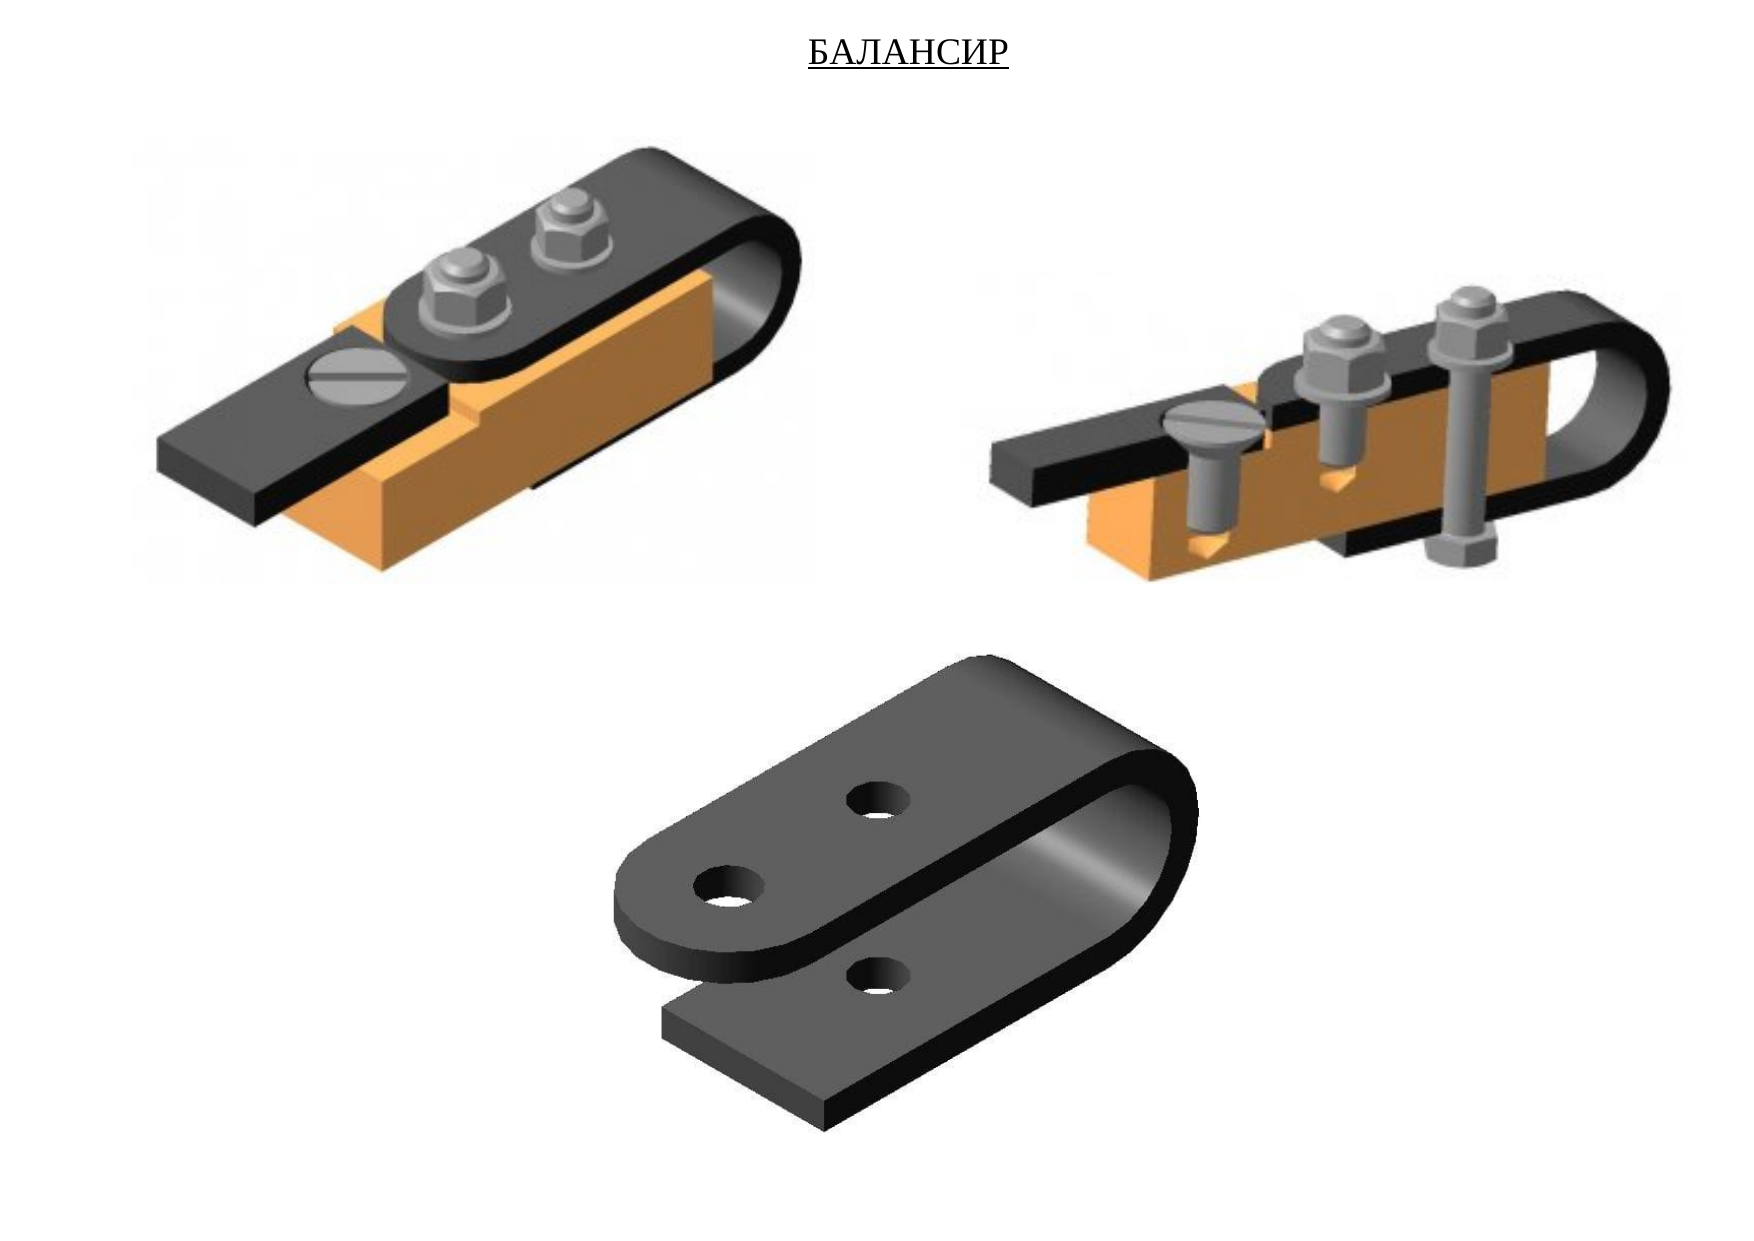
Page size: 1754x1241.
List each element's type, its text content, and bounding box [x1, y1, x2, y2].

picture [606, 649, 1201, 1139]
text БАЛАНСИР [118, 29, 1698, 73]
picture [959, 272, 1686, 584]
picture [132, 136, 815, 584]
